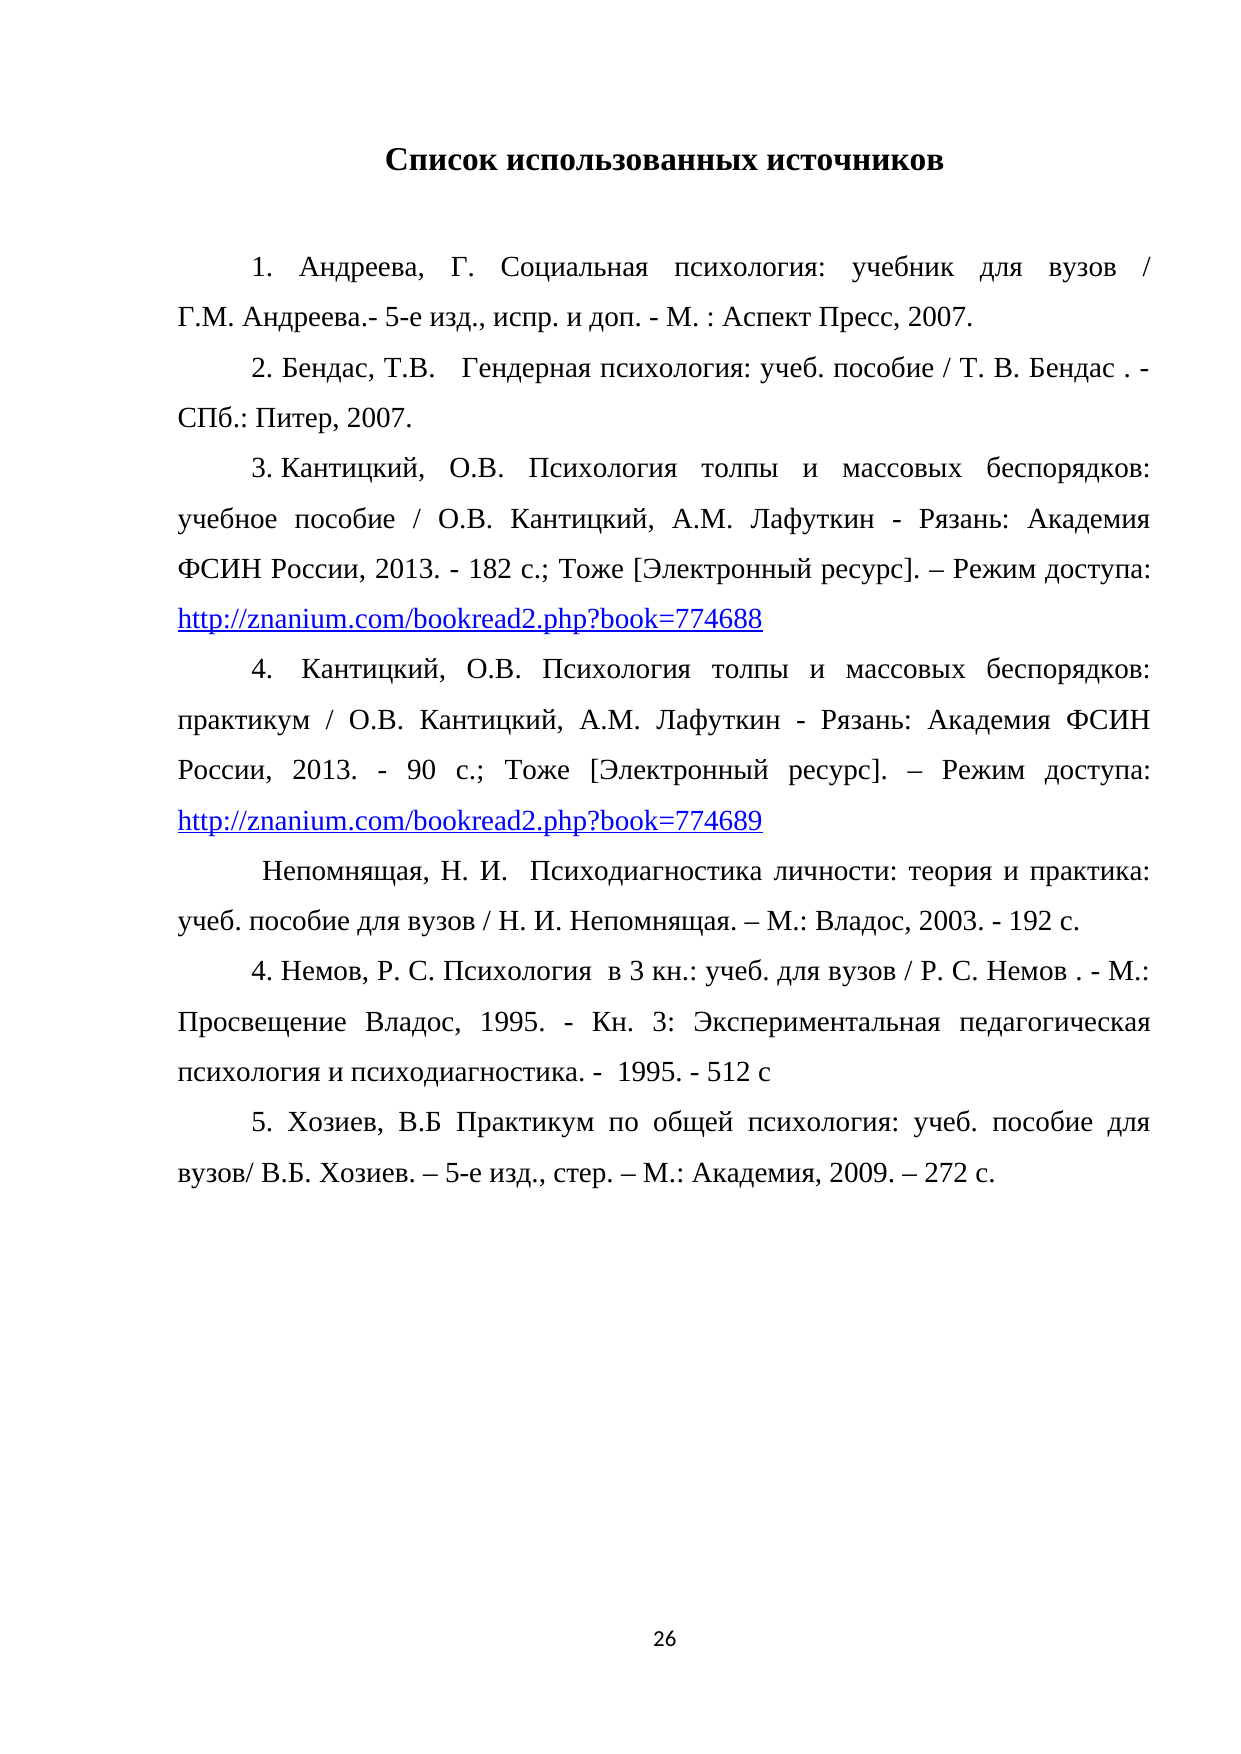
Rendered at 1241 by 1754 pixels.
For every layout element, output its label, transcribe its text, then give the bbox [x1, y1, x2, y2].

subtitle Список использованных источников [177, 139, 1152, 177]
text 4. Немов, Р. С. Психология в 3 кн.: учеб. для вузов / Р. С. Немов . - М.: Просвещение Владос, 1995. - Кн. 3: Экспериментальная педагогическая психология и психодиагностика. - 1995. - 512 с [177, 1037, 1152, 1088]
list Кантицкий, О.В. Психология толпы и массовых беспорядков: практикум / О.В. Кантицкий, А.М. Лафуткин - Рязань: Академия ФСИН России, 2013. - 90 с.; Тоже [Электронный ресурс]. – Режим доступа: http://znanium.com/bookread2.php?book=774689 [177, 652, 1152, 836]
text 2. Бендас, Т.В. Гендерная психология: учеб. пособие / Т. В. Бендас . - CПб.: Питер, 2007. [177, 350, 1152, 434]
text 1. Андреева, Г. Социальная психология: учебник для вузов / Г.М. Андреева.- 5-е изд., испр. и доп. - М. : Аспект Пресс, 2007. [177, 249, 1152, 333]
text 5. Хозиев, В.Б Практикум по общей психология: учеб. пособие для вузов/ В.Б. Хозиев. – 5-е изд., стер. – М.: Академия, 2009. – 272 с. [177, 1104, 1152, 1188]
list Кантицкий, О.В. Психология толпы и массовых беспорядков: учебное пособие / О.В. Кантицкий, А.М. Лафуткин - Рязань: Академия ФСИН России, 2013. - 182 с.; Тоже [Электронный ресурс]. – Режим доступа: http://znanium.com/bookread2.php?book=774688 [177, 450, 1152, 635]
text 4. Немов, Р. С. Психология в 3 кн.: учеб. для вузов / Р. С. Немов . - М.: Просвещение Владос, 1995. - Кн. 3: Экспериментальная педагогическая психология и психодиагностика. - 1995. - 512 с [177, 953, 1152, 1004]
text Непомнящая, Н. И. Психодиагностика личности: теория и практика: учеб. пособие для вузов / Н. И. Непомнящая. – М.: Владос, 2003. - 192 с. [177, 853, 1152, 937]
